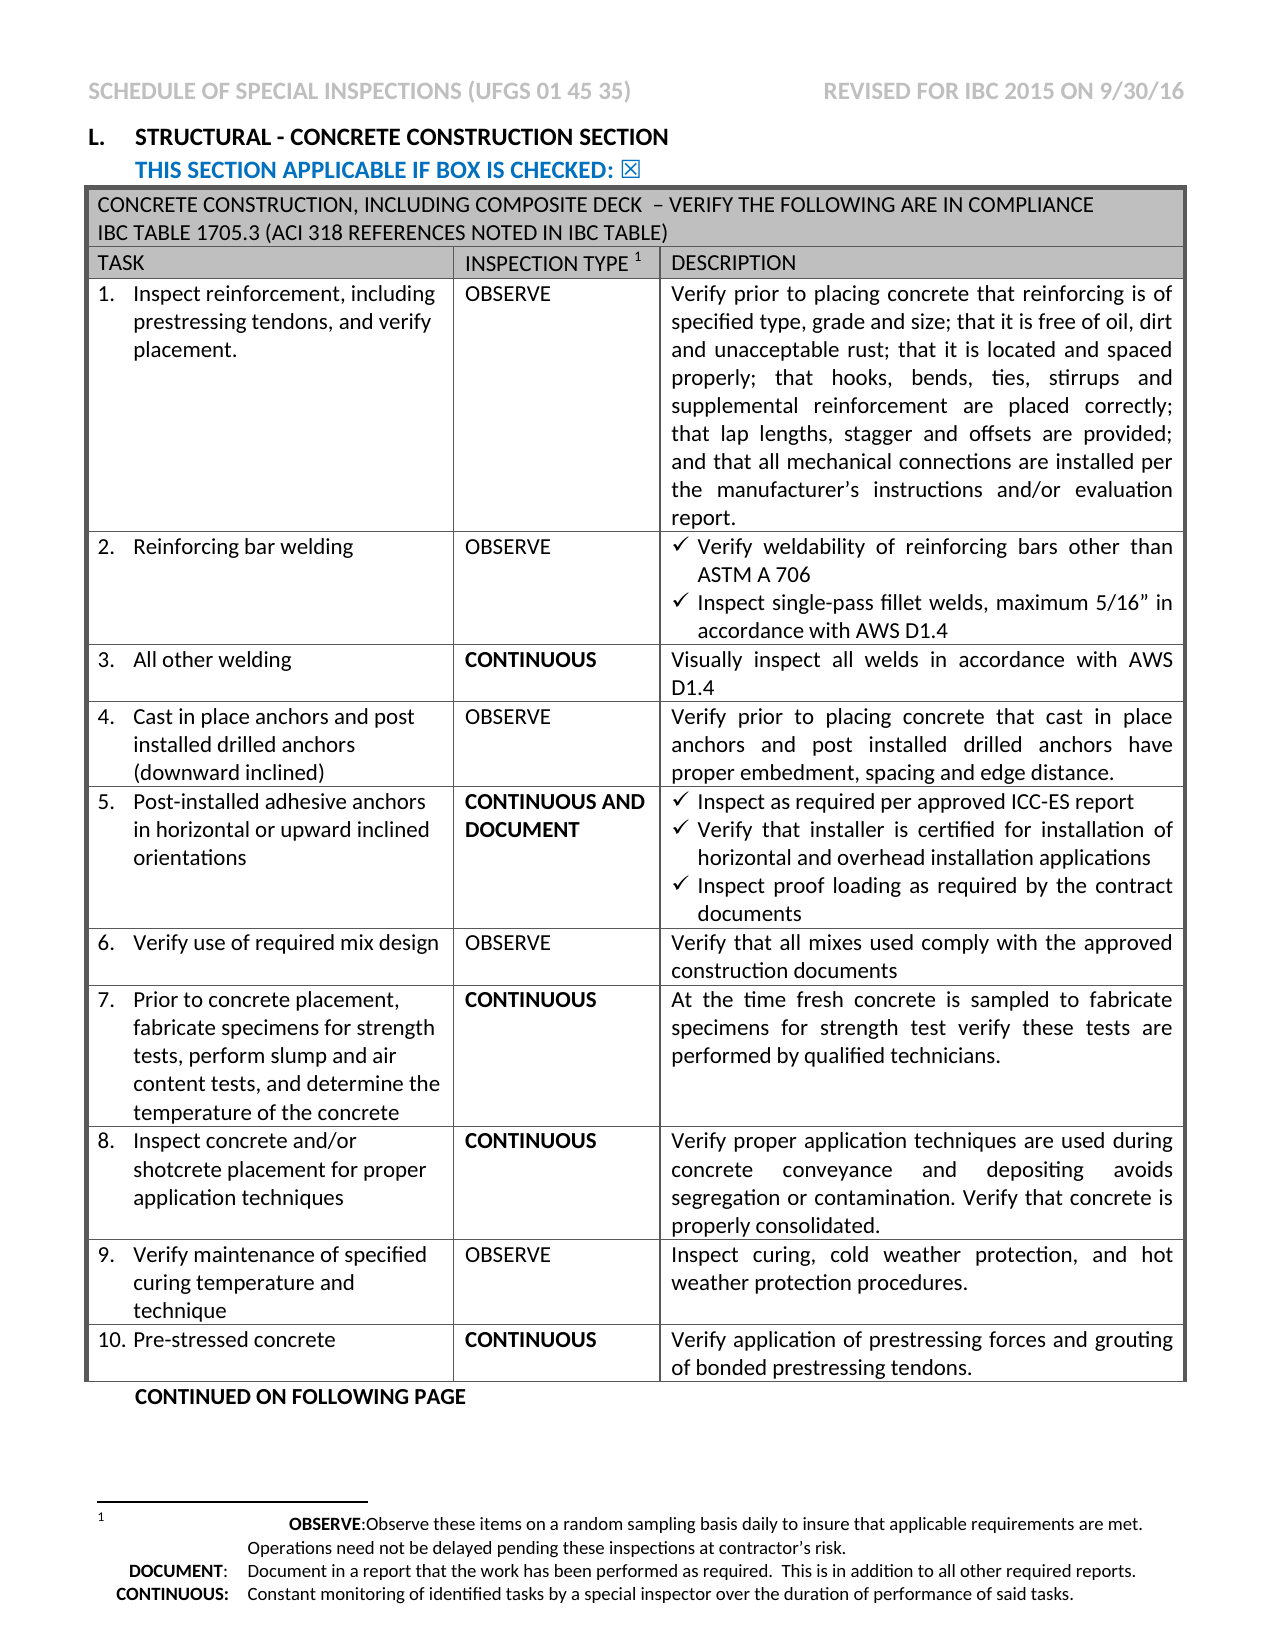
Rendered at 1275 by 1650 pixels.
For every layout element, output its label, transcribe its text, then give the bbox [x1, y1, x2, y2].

table_cell OBSERVE [454, 702, 659, 786]
table_cell Visually inspect all welds in accordance with AWS D1.4 [661, 645, 1183, 701]
table_cell OBSERVE [454, 532, 659, 644]
table_cell OBSERVE [454, 1240, 659, 1324]
table_cell Cast in place anchors and post installed drilled anchors (downward inclined) [89, 702, 453, 786]
table_cell OBSERVE [454, 929, 659, 984]
table_cell CONTINUOUS [454, 1127, 659, 1239]
table_cell Post-installed adhesive anchors in horizontal or upward inclined orientations [89, 787, 453, 927]
table_cell Verify proper application techniques are used during concrete conveyance and depositing avoids segregation or contamination. Verify that concrete is properly consolidated. [661, 1127, 1183, 1239]
table_cell Verify use of required mix design [89, 929, 453, 984]
table_cell CONTINUOUS [454, 986, 659, 1126]
table_cell INSPECTION TYPE [454, 247, 659, 278]
table_cell Verify that all mixes used comply with the approved construction documents(IBC Table 1705.3, 5) [661, 929, 1183, 984]
table_cell Inspect reinforcement, including prestressing tendons, and verify placement. [89, 279, 453, 531]
table_cell Inspect curing, cold weather protection, and hot weather protection procedures. [661, 1240, 1183, 1324]
list CONTINUED ON FOLLOWING PAGE [135, 1382, 1177, 1410]
table_cell All other welding [89, 645, 453, 701]
table_cell Verify prior to placing concrete that cast in place anchors and post installed drilled anchors have proper embedment, spacing and edge distance. [661, 702, 1183, 786]
table_cell CONTINUOUS [454, 645, 659, 701]
table_cell Inspect concrete and/or shotcrete placement for proper application techniques [89, 1127, 453, 1239]
table_cell Verify maintenance of specified curing temperature and technique [89, 1240, 453, 1324]
table_cell OBSERVE [454, 279, 659, 531]
table_cell Prior to concrete placement, fabricate specimens for strength tests, perform slump and air content tests, and determine the temperature of the concrete [89, 986, 453, 1126]
table_cell Verify prior to placing concrete that reinforcing is of specified type, grade and size; that it is free of oil, dirt and unacceptable rust; that it is located and spaced properly; that hooks, bends, ties, stirrups and supplemental reinforcement are placed correctly; that lap lengths, stagger and offsets are provided; and that all mechanical connections are installed per the manufacturer’s instructions and/or evaluation report. [661, 279, 1183, 531]
table_cell Reinforcing bar welding [89, 532, 453, 644]
text THIS SECTION APPLICABLE IF BOX IS CHECKED: [88, 151, 1194, 185]
table_cell At the time fresh concrete is sampled to fabricate specimens for strength test verify these tests are performed by qualified technicians. [661, 986, 1183, 1126]
table_cell CONTINUOUS AND DOCUMENT [454, 787, 659, 927]
table_header CONCRETE CONSTRUCTION, INCLUDING COMPOSITE DECK – VERIFY THE FOLLOWING ARE IN COMPLIANCE IBC TABLE 1705.3 (ACI 318 REFERENCES NOTED IN IBC TABLE) [89, 190, 1183, 246]
table_cell TASK [89, 247, 453, 278]
list STRUCTURAL - CONCRETE CONSTRUCTION SECTION [88, 121, 1194, 151]
table_cell Verify weldability of reinforcing bars other than ASTM A 706 Inspect single-pass fillet welds, maximum 5/16” in accordance with AWS D1.4 [661, 532, 1183, 644]
table_cell Pre-stressed concrete [89, 1325, 453, 1381]
table_cell Verify application of prestressing forces and grouting of bonded prestressing tendons. [661, 1325, 1183, 1381]
table_cell DESCRIPTION [661, 247, 1183, 278]
table_cell Inspect as required per approved ICC-ES report Verify that installer is certified for installation of horizontal and overhead installation applications Inspect proof loading as required by the contract documents (IBC Table 1705.3, 4) [661, 787, 1183, 927]
table_cell CONTINUOUS [454, 1325, 659, 1381]
